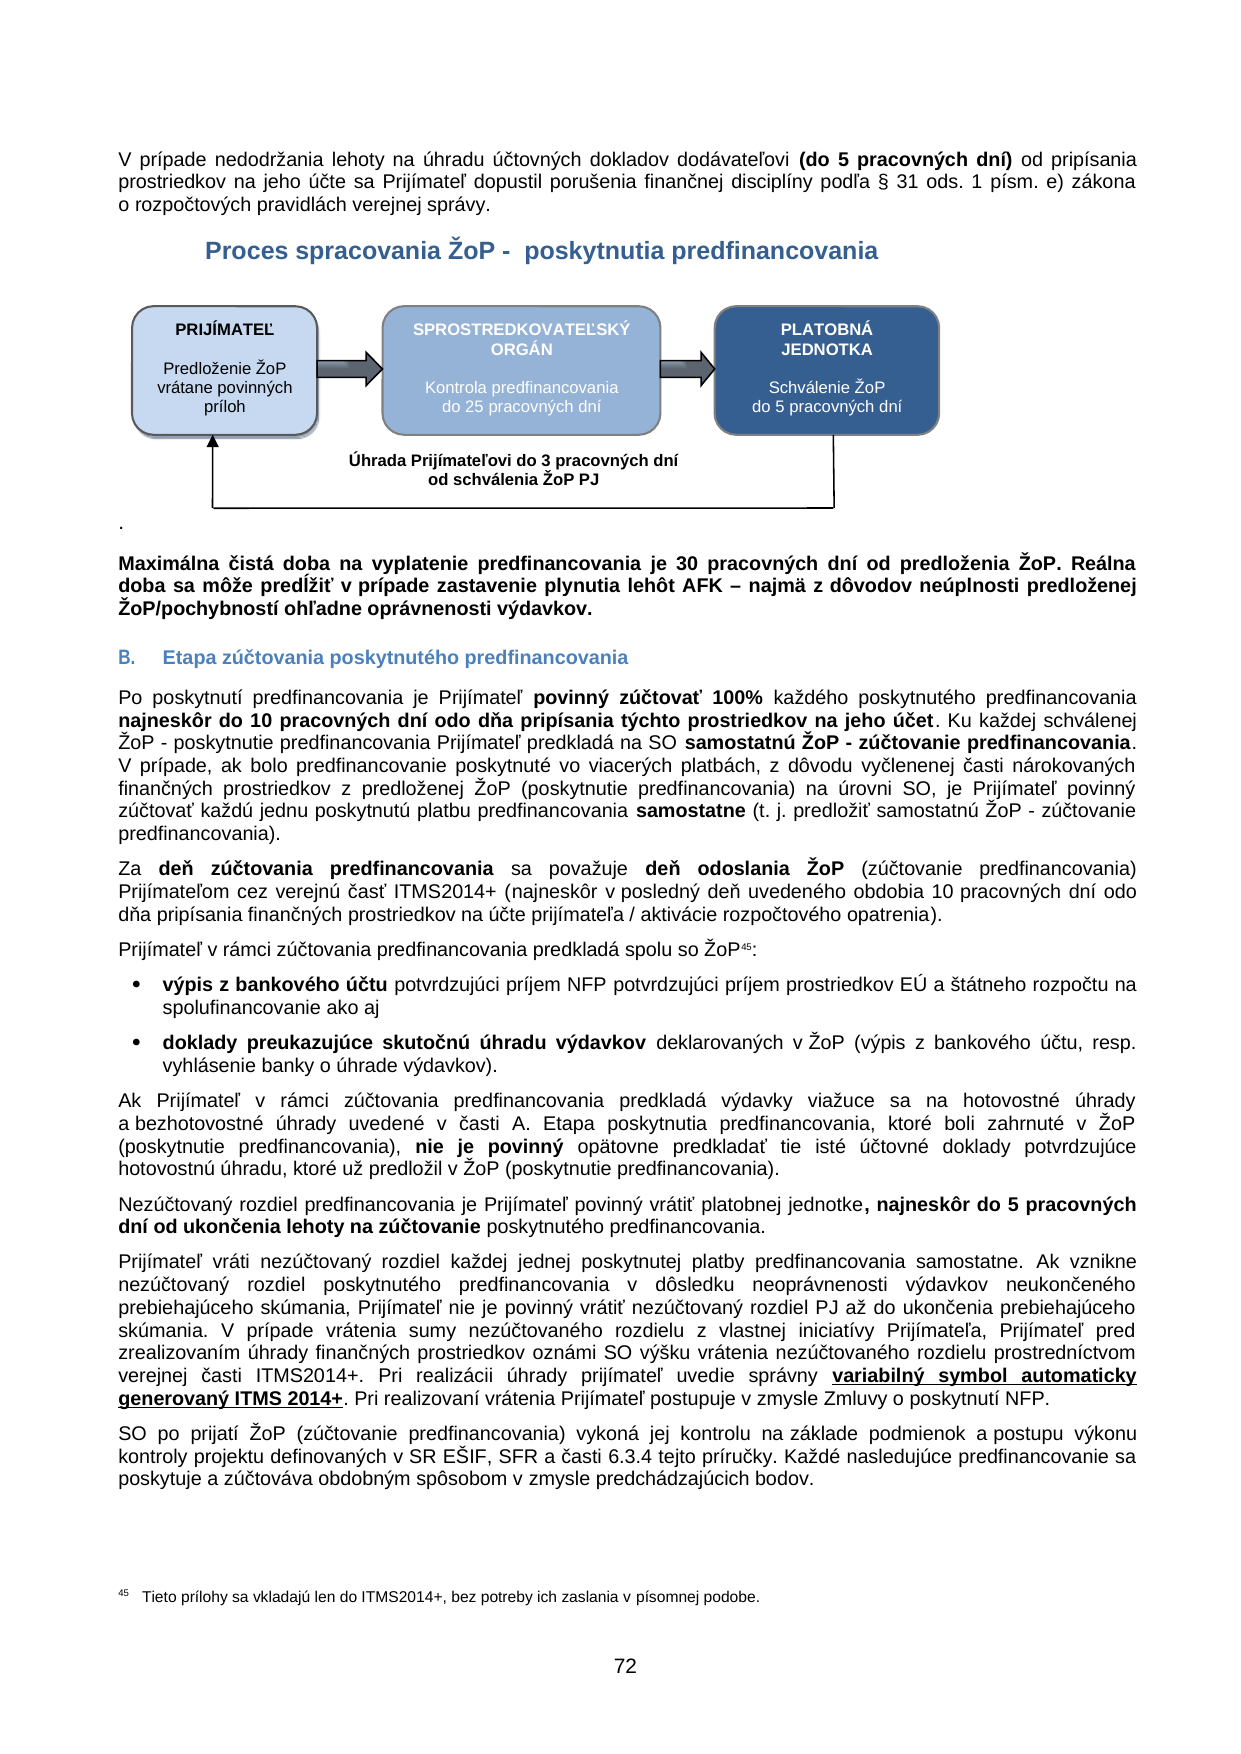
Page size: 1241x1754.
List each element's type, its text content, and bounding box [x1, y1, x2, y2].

list Za deň zúčtovania predfinancovania sa považuje deň odoslania ŽoP (zúčtovanie predfinancovania) Prijímateľom cez verejnú časť ITMS2014+ (najneskôr v posledný deň uvedeného obdobia 10 pracovných dní odo dňa pripísania finančných prostriedkov na účte prijímateľa / aktivácie rozpočtového opatrenia). [118, 857, 1137, 925]
list Prijímateľ v rámci zúčtovania predfinancovania predkladá spolu so ŽoP: [118, 938, 1137, 961]
list Po poskytnutí predfinancovania je Prijímateľ povinný zúčtovať 100% každého poskytnutého predfinancovania najneskôr do 10 pracovných dní odo dňa pripísania týchto prostriedkov na jeho účet. Ku každej schválenej ŽoP - poskytnutie predfinancovania Prijímateľ predkladá na SO samostatnú ŽoP - zúčtovanie predfinancovania. V prípade, ak bolo predfinancovanie poskytnuté vo viacerých platbách, z dôvodu vyčlenenej časti nárokovaných finančných prostriedkov z predloženej ŽoP (poskytnutie predfinancovania) na úrovni SO, je Prijímateľ povinný zúčtovať každú jednu poskytnutú platbu predfinancovania samostatne (t. j. predložiť samostatnú ŽoP - zúčtovanie predfinancovania). [118, 686, 1137, 845]
list doklady preukazujúce skutočnú úhradu výdavkov deklarovaných v ŽoP (výpis z bankového účtu, resp. vyhlásenie banky o úhrade výdavkov). [133, 1031, 1137, 1077]
text V prípade nedodržania lehoty na úhradu účtovných dokladov dodávateľovi (do 5 pracovných dní) od pripísania prostriedkov na jeho účte sa Prijímateľ dopustil porušenia finančnej disciplíny podľa § 31 ods. 1 písm. e) zákona o rozpočtových pravidlách verejnej správy. [118, 148, 1137, 216]
list Etapa zúčtovania poskytnutého predfinancovania [118, 644, 1137, 668]
text Nezúčtovaný rozdiel predfinancovania je Prijímateľ povinný vrátiť platobnej jednotke, najneskôr do 5 pracovných dní od ukončenia lehoty na zúčtovanie poskytnutého predfinancovania. [118, 1192, 1137, 1238]
list výpis z bankového účtu potvrdzujúci príjem NFP potvrdzujúci príjem prostriedkov EÚ a štátneho rozpočtu na spolufinancovanie ako aj [133, 973, 1137, 1019]
text Ak Prijímateľ v rámci zúčtovania predfinancovania predkladá výdavky viažuce sa na hotovostné úhrady a bezhotovostné úhrady uvedené v časti A. Etapa poskytnutia predfinancovania, ktoré boli zahrnuté v ŽoP (poskytnutie predfinancovania), nie je povinný opätovne predkladať tie isté účtovné doklady potvrdzujúce hotovostnú úhradu, ktoré už predložil v ŽoP (poskytnutie predfinancovania). [118, 1089, 1137, 1180]
text SO po prijatí ŽoP (zúčtovanie predfinancovania) vykoná jej kontrolu na základe podmienok a postupu výkonu kontroly projektu definovaných v SR EŠIF, SFR a časti 6.3.4 tejto príručky. Každé nasledujúce predfinancovanie sa poskytuje a zúčtováva obdobným spôsobom v zmysle predchádzajúcich bodov. [118, 1422, 1137, 1490]
list Maximálna čistá doba na vyplatenie predfinancovania je 30 pracovných dní od predloženia ŽoP. Reálna doba sa môže predĺžiť v prípade zastavenie plynutia lehôt AFK – najmä z dôvodov neúplnosti predloženej ŽoP/pochybností ohľadne oprávnenosti výdavkov. [118, 551, 1137, 619]
list Prijímateľ vráti nezúčtovaný rozdiel každej jednej poskytnutej platby predfinancovania samostatne. Ak vznikne nezúčtovaný rozdiel poskytnutého predfinancovania v dôsledku neoprávnenosti výdavkov neukončeného prebiehajúceho skúmania, Prijímateľ nie je povinný vrátiť nezúčtovaný rozdiel PJ až do ukončenia prebiehajúceho skúmania. V prípade vrátenia sumy nezúčtovaného rozdielu z vlastnej iniciatívy Prijímateľa, Prijímateľ pred zrealizovaním úhrady finančných prostriedkov oznámi SO výšku vrátenia nezúčtovaného rozdielu prostredníctvom verejnej časti ITMS2014+. Pri realizácii úhrady prijímateľ uvedie správny variabilný symbol automaticky generovaný ITMS 2014+. Pri realizovaní vrátenia Prijímateľ postupuje v zmysle Zmluvy o poskytnutí NFP. [118, 1250, 1137, 1409]
text . [118, 228, 1137, 534]
